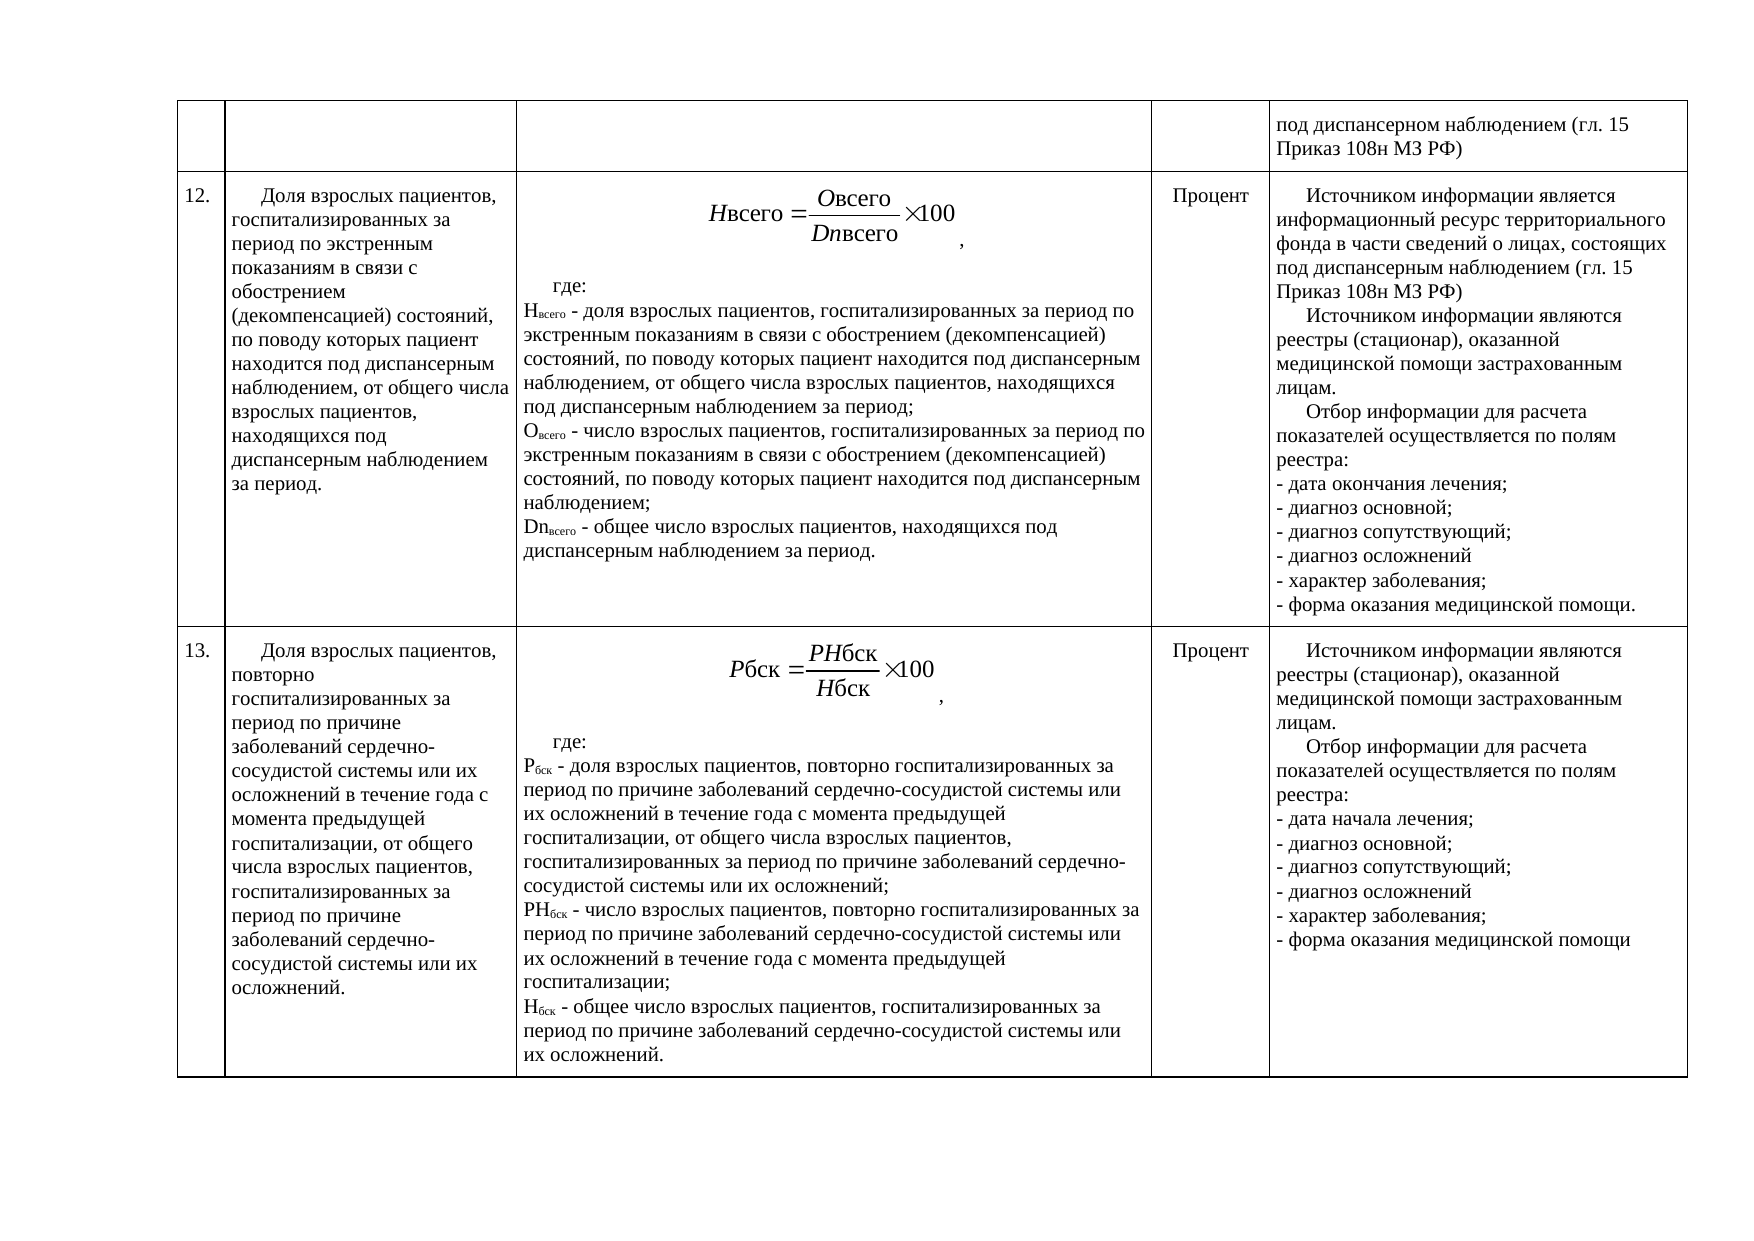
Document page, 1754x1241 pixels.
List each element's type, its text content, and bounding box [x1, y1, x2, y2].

table_cell где: Hвсего - доля взрослых пациентов, госпитализированных за период по экстренным показаниям в связи с обострением (декомпенсацией) состояний, по поводу которых пациент находится под диспансерным наблюдением, от общего числа взрослых пациентов, находящихся под диспансерным наблюдением за период; Oвсего - число взрослых пациентов, госпитализированных за период по экстренным показаниям в связи с обострением (декомпенсацией) состояний, по поводу которых пациент находится под диспансерным наблюдением; Dnвсего - общее число взрослых пациентов, находящихся под диспансерным наблюдением за период. [517, 262, 1151, 626]
table_cell Процент [1152, 172, 1269, 626]
table_cell 13. [178, 627, 224, 1076]
table_cell где: Pбск - доля взрослых пациентов, повторно госпитализированных за период по причине заболеваний сердечно-сосудистой системы или их осложнений в течение года с момента предыдущей госпитализации, от общего числа взрослых пациентов, госпитализированных за период по причине заболеваний сердечно-сосудистой системы или их осложнений; PHбск - число взрослых пациентов, повторно госпитализированных за период по причине заболеваний сердечно-сосудистой системы или их осложнений в течение года с момента предыдущей госпитализации; Hбск - общее число взрослых пациентов, госпитализированных за период по причине заболеваний сердечно-сосудистой системы или их осложнений. [517, 717, 1151, 1076]
table_cell Процент [1152, 627, 1269, 1076]
table_cell 12. [178, 172, 224, 626]
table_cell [517, 101, 1151, 171]
table_cell Источником информации являются реестры (стационар), оказанной медицинской помощи застрахованным лицам. Отбор информации для расчета показателей осуществляется по полям реестра: - дата начала лечения; - диагноз основной; - диагноз сопутствующий; - диагноз осложнений - характер заболевания; - форма оказания медицинской помощи [1270, 627, 1687, 1076]
table_cell , [517, 172, 1151, 262]
table_cell Источником информации является информационный ресурс территориального фонда в части сведений о лицах, состоящих под диспансерным наблюдением (гл. 15 Приказ 108н МЗ РФ) Источником информации являются реестры (стационар), оказанной медицинской помощи застрахованным лицам. Отбор информации для расчета показателей осуществляется по полям реестра: - дата окончания лечения; - диагноз основной; - диагноз сопутствующий; - диагноз осложнений - характер заболевания; - форма оказания медицинской помощи. [1270, 172, 1687, 626]
table_cell Доля взрослых пациентов, госпитализированных за период по экстренным показаниям в связи с обострением (декомпенсацией) состояний, по поводу которых пациент находится под диспансерным наблюдением, от общего числа взрослых пациентов, находящихся под диспансерным наблюдением за период. [226, 172, 516, 626]
table_cell , [517, 627, 1151, 717]
table_cell Доля взрослых пациентов, повторно госпитализированных за период по причине заболеваний сердечно-сосудистой системы или их осложнений в течение года с момента предыдущей госпитализации, от общего числа взрослых пациентов, госпитализированных за период по причине заболеваний сердечно-сосудистой системы или их осложнений. [226, 627, 516, 1076]
